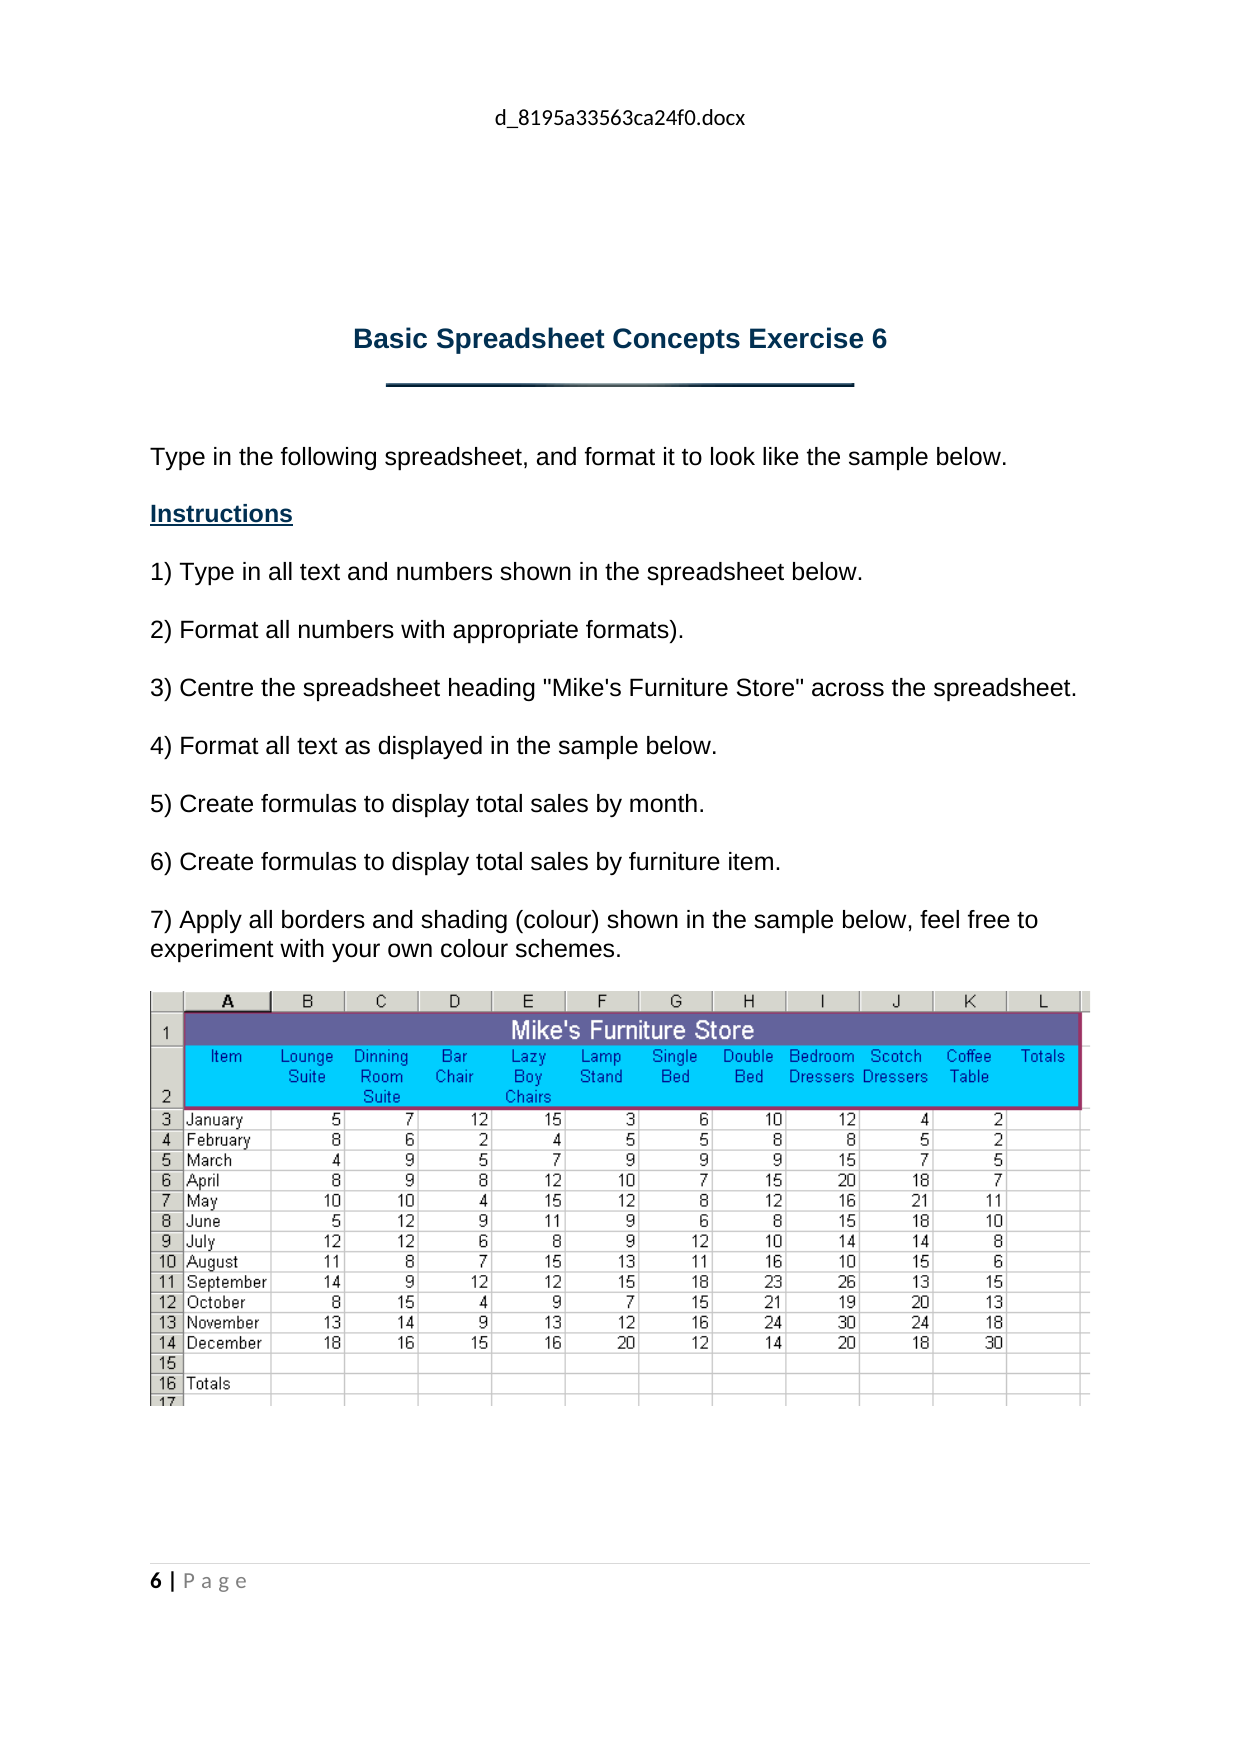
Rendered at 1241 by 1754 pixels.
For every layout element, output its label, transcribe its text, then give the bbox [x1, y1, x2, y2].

text 5) Create formulas to display total sales by month. [150, 789, 1090, 818]
text 2) Format all numbers with appropriate formats). [150, 615, 1090, 644]
text 6) Create formulas to display total sales by furniture item. [150, 847, 1090, 876]
text Type in the following spreadsheet, and format it to look like the sample below. [150, 442, 1090, 470]
text 1) Type in all text and numbers shown in the spreadsheet below. [150, 557, 1090, 586]
text 3) Centre the spreadsheet heading "Mike's Furniture Store" across the spreadsheet. [150, 673, 1090, 702]
text Basic Spreadsheet Concepts Exercise 6 [150, 322, 1090, 354]
picture [150, 991, 1091, 1406]
picture [385, 383, 855, 387]
text 7) Apply all borders and shading (colour) shown in the sample below, feel free to experiment with your own colour schemes. [150, 905, 1090, 962]
text Instructions [150, 499, 1090, 528]
text 4) Format all text as displayed in the sample below. [150, 731, 1090, 760]
